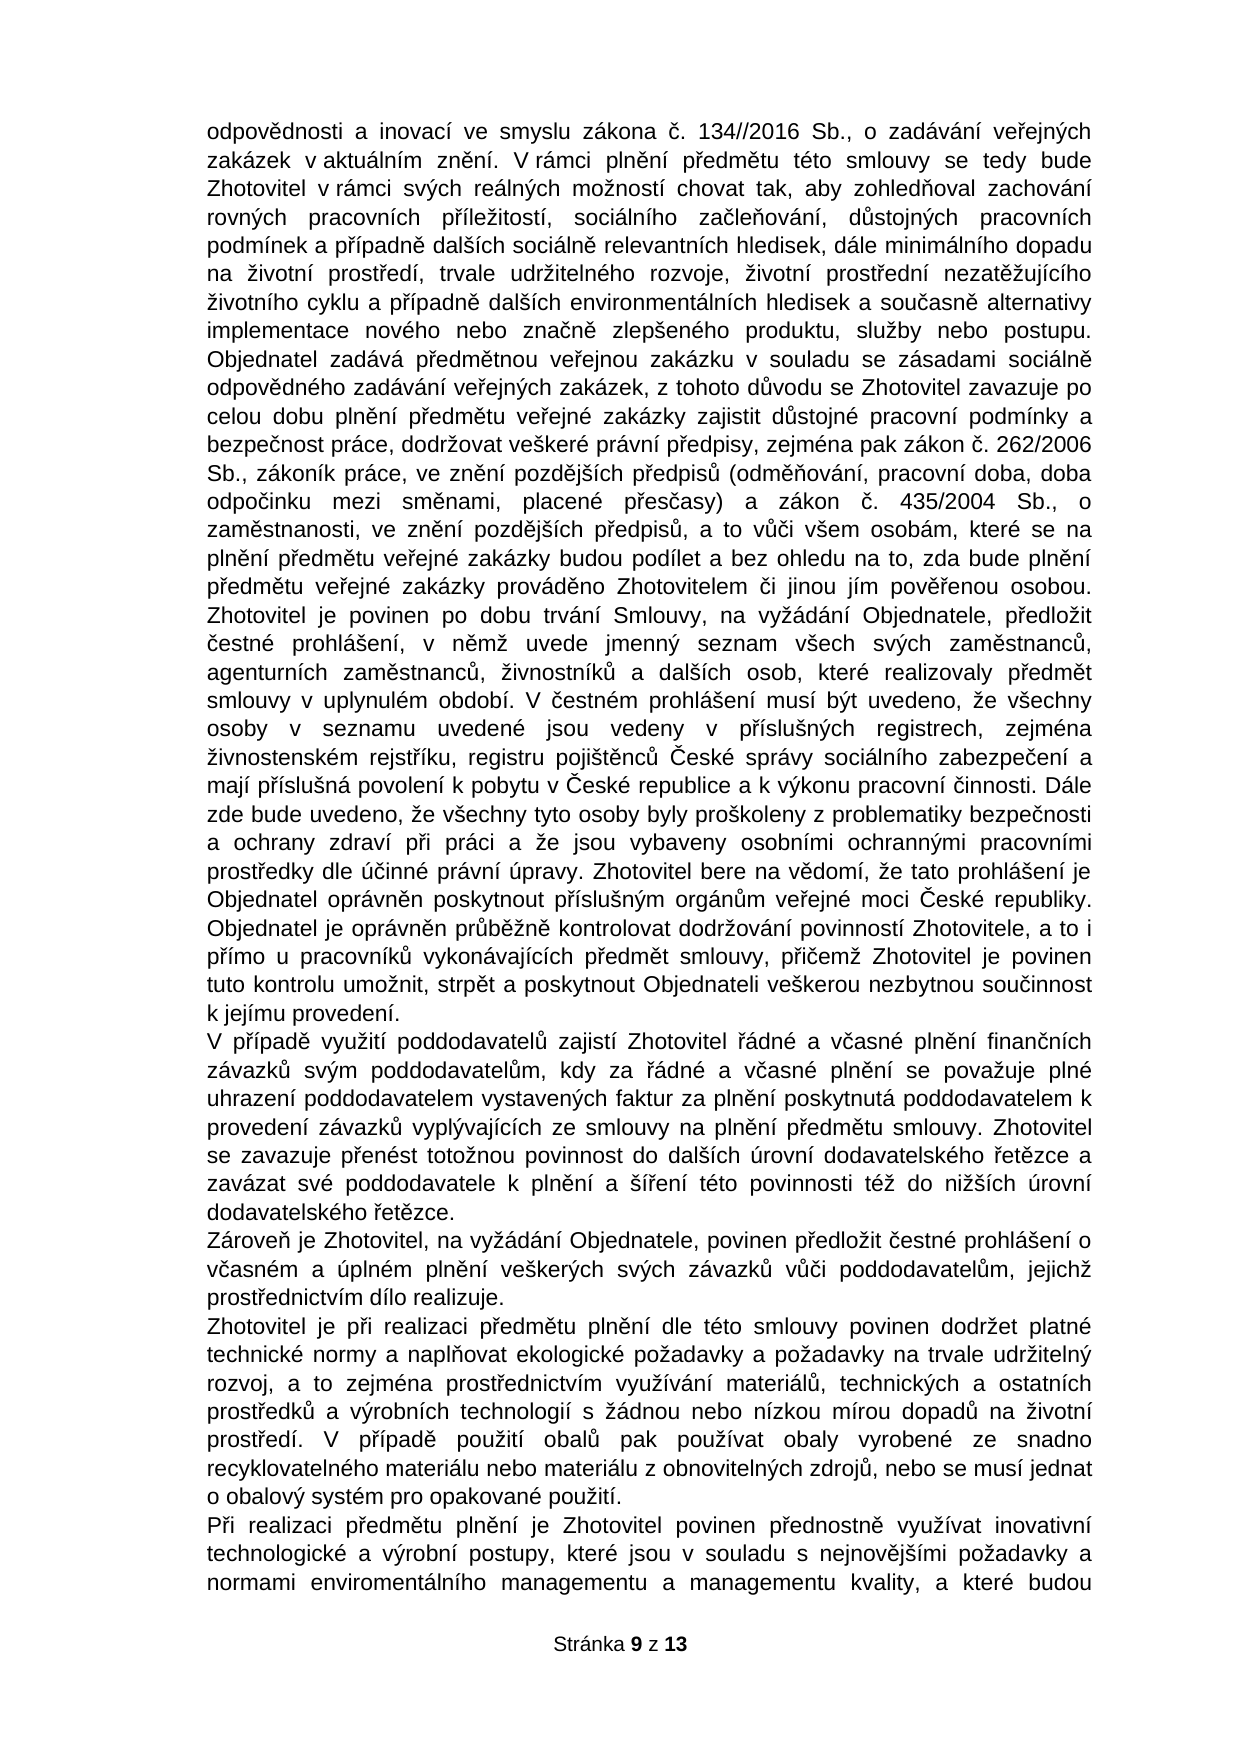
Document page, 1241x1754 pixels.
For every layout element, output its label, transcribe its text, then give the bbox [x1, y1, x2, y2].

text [207, 1512, 1093, 1595]
text V případě využití poddodavatelů zajistí Zhotovitel řádné a včasné plnění finančních závazků svým poddodavatelům, kdy za řádné a včasné plnění se považuje plné uhrazení poddodavatelem vystavených faktur za plnění poskytnutá poddodavatelem k provedení závazků vyplývajících ze smlouvy na plnění předmětu smlouvy. Zhotovitel se zavazuje přenést totožnou povinnost do dalších úrovní dodavatelského řetězce a zavázat své poddodavatele k plnění a šíření této povinnosti též do nižších úrovní dodavatelského řetězce. [207, 1028, 1093, 1225]
text Zároveň je Zhotovitel, na vyžádání Objednatele, povinen předložit čestné prohlášení o včasném a úplném plnění veškerých svých závazků vůči poddodavatelům, jejichž prostřednictvím dílo realizuje. [207, 1227, 1093, 1311]
text Zhotovitel je při realizaci předmětu plnění dle této smlouvy povinen dodržet platné technické normy a naplňovat ekologické požadavky a požadavky na trvale udržitelný rozvoj, a to zejména prostřednictvím využívání materiálů, technických a ostatních prostředků a výrobních technologií s žádnou nebo nízkou mírou dopadů na životní prostředí. V případě použití obalů pak používat obaly vyrobené ze snadno recyklovatelného materiálu nebo materiálu z obnovitelných zdrojů, nebo se musí jednat o obalový systém pro opakované použití. [207, 1313, 1093, 1509]
